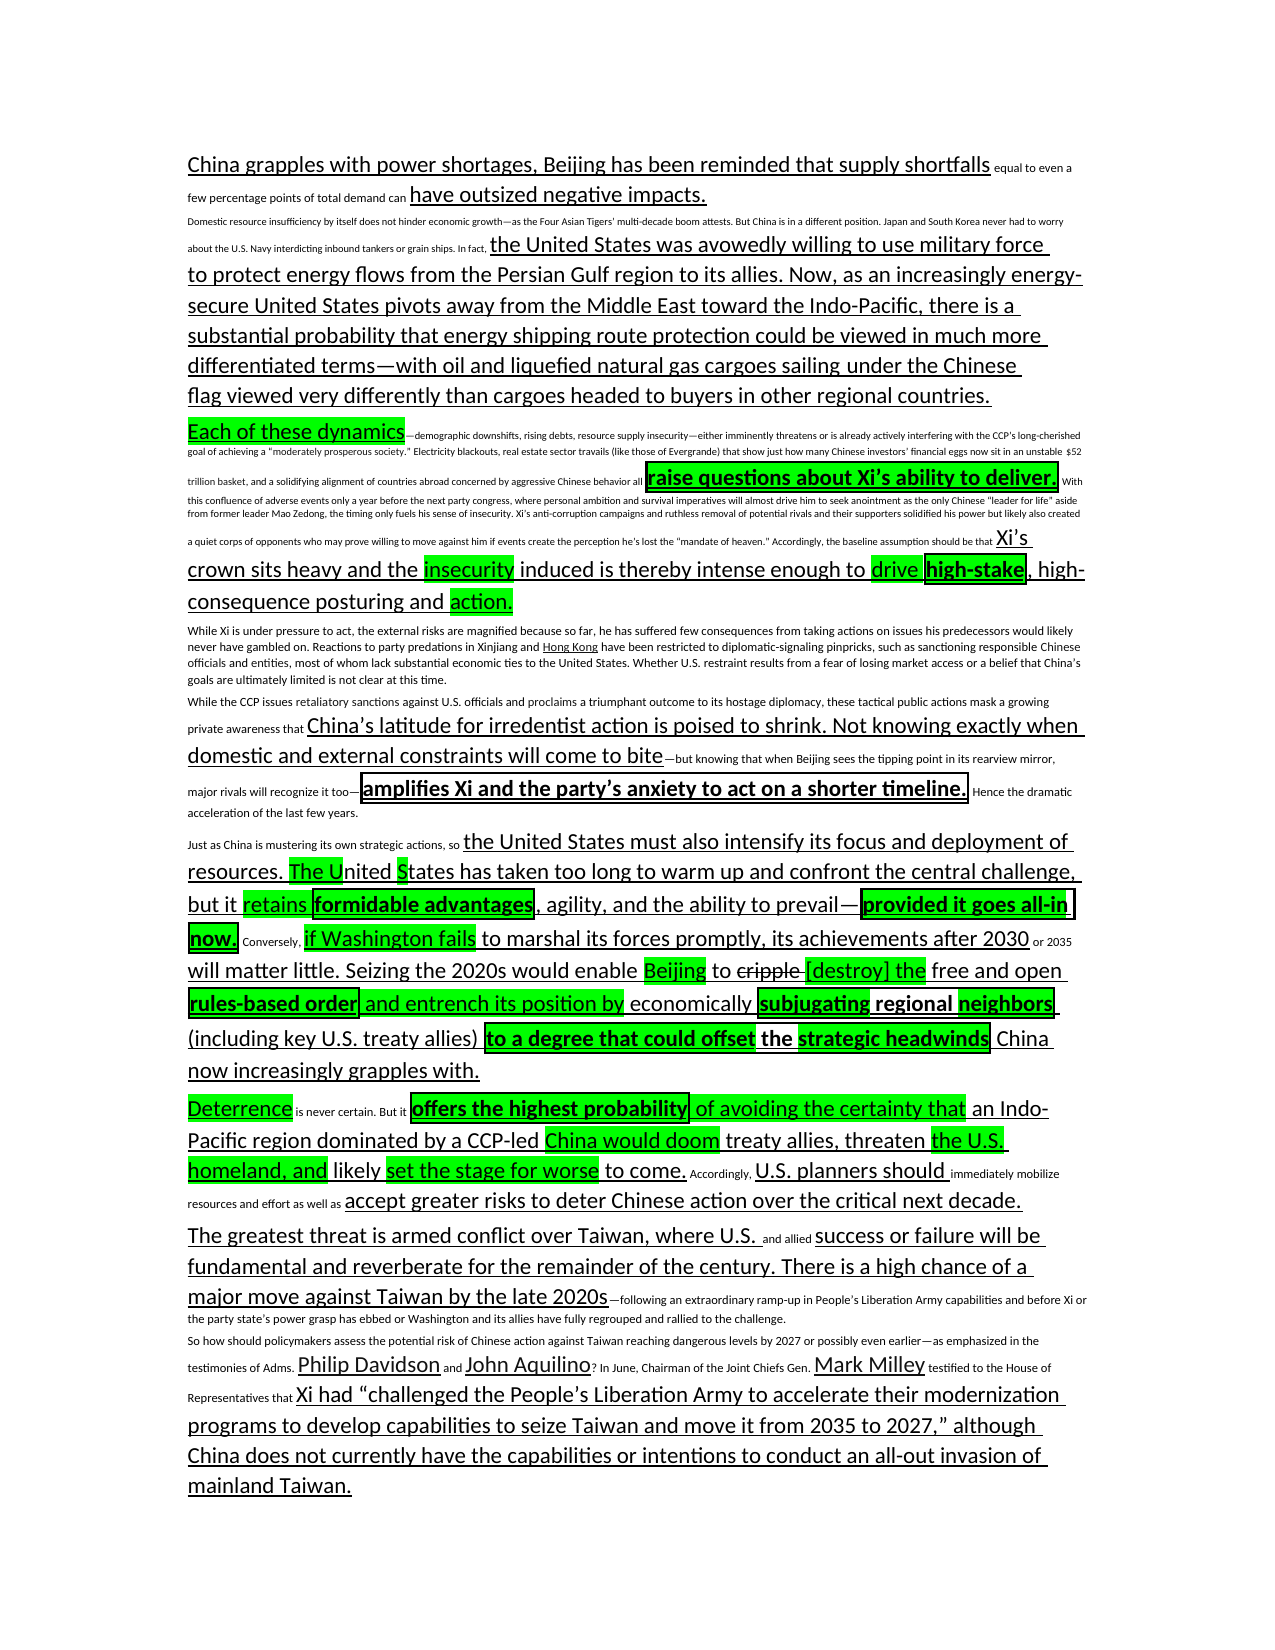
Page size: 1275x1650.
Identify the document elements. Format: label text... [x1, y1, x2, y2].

text Each of these dynamics—demographic downshifts, rising debts, resource supply insecurity—either imminently threatens or is already actively interfering with the CCP’s long-cherished goal of achieving a “moderately prosperous society.” Electricity blackouts, real estate sector travails (like those of Evergrande) that show just how many Chinese investors’ financial eggs now sit in an unstable $52 trillion basket, and a solidifying alignment of countries abroad concerned by aggressive Chinese behavior all raise questions about Xi’s ability to deliver. With this confluence of adverse events only a year before the next party congress, where personal ambition and survival imperatives will almost drive him to seek anointment as the only Chinese “leader for life” aside from former leader Mao Zedong, the timing only fuels his sense of insecurity. Xi’s anti-corruption campaigns and ruthless removal of potential rivals and their supporters solidified his power but likely also created a quiet corps of opponents who may prove willing to move against him if events create the perception he’s lost the “mandate of heaven.” Accordingly, the baseline assumption should be that Xi’s crown sits heavy and the insecurity induced is thereby intense enough to drive high-stake, high-consequence posturing and action. [187, 417, 1087, 616]
text Just as China is mustering its own strategic actions, so the United States must also intensify its focus and deployment of resources. The United States has taken too long to warm up and confront the central challenge, but it retains formidable advantages, agility, and the ability to prevail—provided it goes all-in now. Conversely, if Washington fails to marshal its forces promptly, its achievements after 2030 or 2035 will matter little. Seizing the 2020s would enable Beijing to cripple [destroy] the free and open rules-based order and entrench its position by economically subjugating regional neighbors (including key U.S. treaty allies) to a degree that could offset the strategic headwinds China now increasingly grapples with. [187, 827, 1087, 1084]
text Domestic resource insufficiency by itself does not hinder economic growth—as the Four Asian Tigers’ multi-decade boom attests. But China is in a different position. Japan and South Korea never had to worry about the U.S. Navy interdicting inbound tankers or grain ships. In fact, the United States was avowedly willing to use military force to protect energy flows from the Persian Gulf region to its allies. Now, as an increasingly energy-secure United States pivots away from the Middle East toward the Indo-Pacific, there is a substantial probability that energy shipping route protection could be viewed in much more differentiated terms—with oil and liquefied natural gas cargoes sailing under the Chinese flag viewed very differently than cargoes headed to buyers in other regional countries. [187, 216, 1087, 409]
text Deterrence is never certain. But it offers the highest probability of avoiding the certainty that an Indo-Pacific region dominated by a CCP-led China would doom treaty allies, threaten the U.S. homeland, and likely set the stage for worse to come. Accordingly, U.S. planners should immediately mobilize resources and effort as well as accept greater risks to deter Chinese action over the critical next decade. [187, 1092, 1087, 1214]
text The greatest threat is armed conflict over Taiwan, where U.S. and allied success or failure will be fundamental and reverberate for the remainder of the century. There is a high chance of a major move against Taiwan by the late 2020s—following an extraordinary ramp-up in People’s Liberation Army capabilities and before Xi or the party state’s power grasp has ebbed or Washington and its allies have fully regrouped and rallied to the challenge. [187, 1222, 1087, 1327]
text So how should policymakers assess the potential risk of Chinese action against Taiwan reaching dangerous levels by 2027 or possibly even earlier—as emphasized in the testimonies of Adms. Philip Davidson and John Aquilino? In June, Chairman of the Joint Chiefs Gen. Mark Milley testified to the House of Representatives that Xi had “challenged the People’s Liberation Army to accelerate their modernization programs to develop capabilities to seize Taiwan and move it from 2035 to 2027,” although China does not currently have the capabilities or intentions to conduct an all-out invasion of mainland Taiwan. [187, 1333, 1087, 1499]
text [187, 150, 1087, 208]
text While the CCP issues retaliatory sanctions against U.S. officials and proclaims a triumphant outcome to its hostage diplomacy, these tactical public actions mask a growing private awareness that China’s latitude for irredentist action is poised to shrink. Not knowing exactly when domestic and external constraints will come to bite—but knowing that when Beijing sees the tipping point in its rearview mirror, major rivals will recognize it too—amplifies Xi and the party’s anxiety to act on a shorter timeline. Hence the dramatic acceleration of the last few years. [187, 694, 1087, 821]
text While Xi is under pressure to act, the external risks are magnified because so far, he has suffered few consequences from taking actions on issues his predecessors would likely never have gambled on. Reactions to party predations in Xinjiang and Hong Kong have been restricted to diplomatic-signaling pinpricks, such as sanctioning responsible Chinese officials and entities, most of whom lack substantial economic ties to the United States. Whether U.S. restraint results from a fear of losing market access or a belief that China’s goals are ultimately limited is not clear at this time. [187, 623, 1087, 687]
